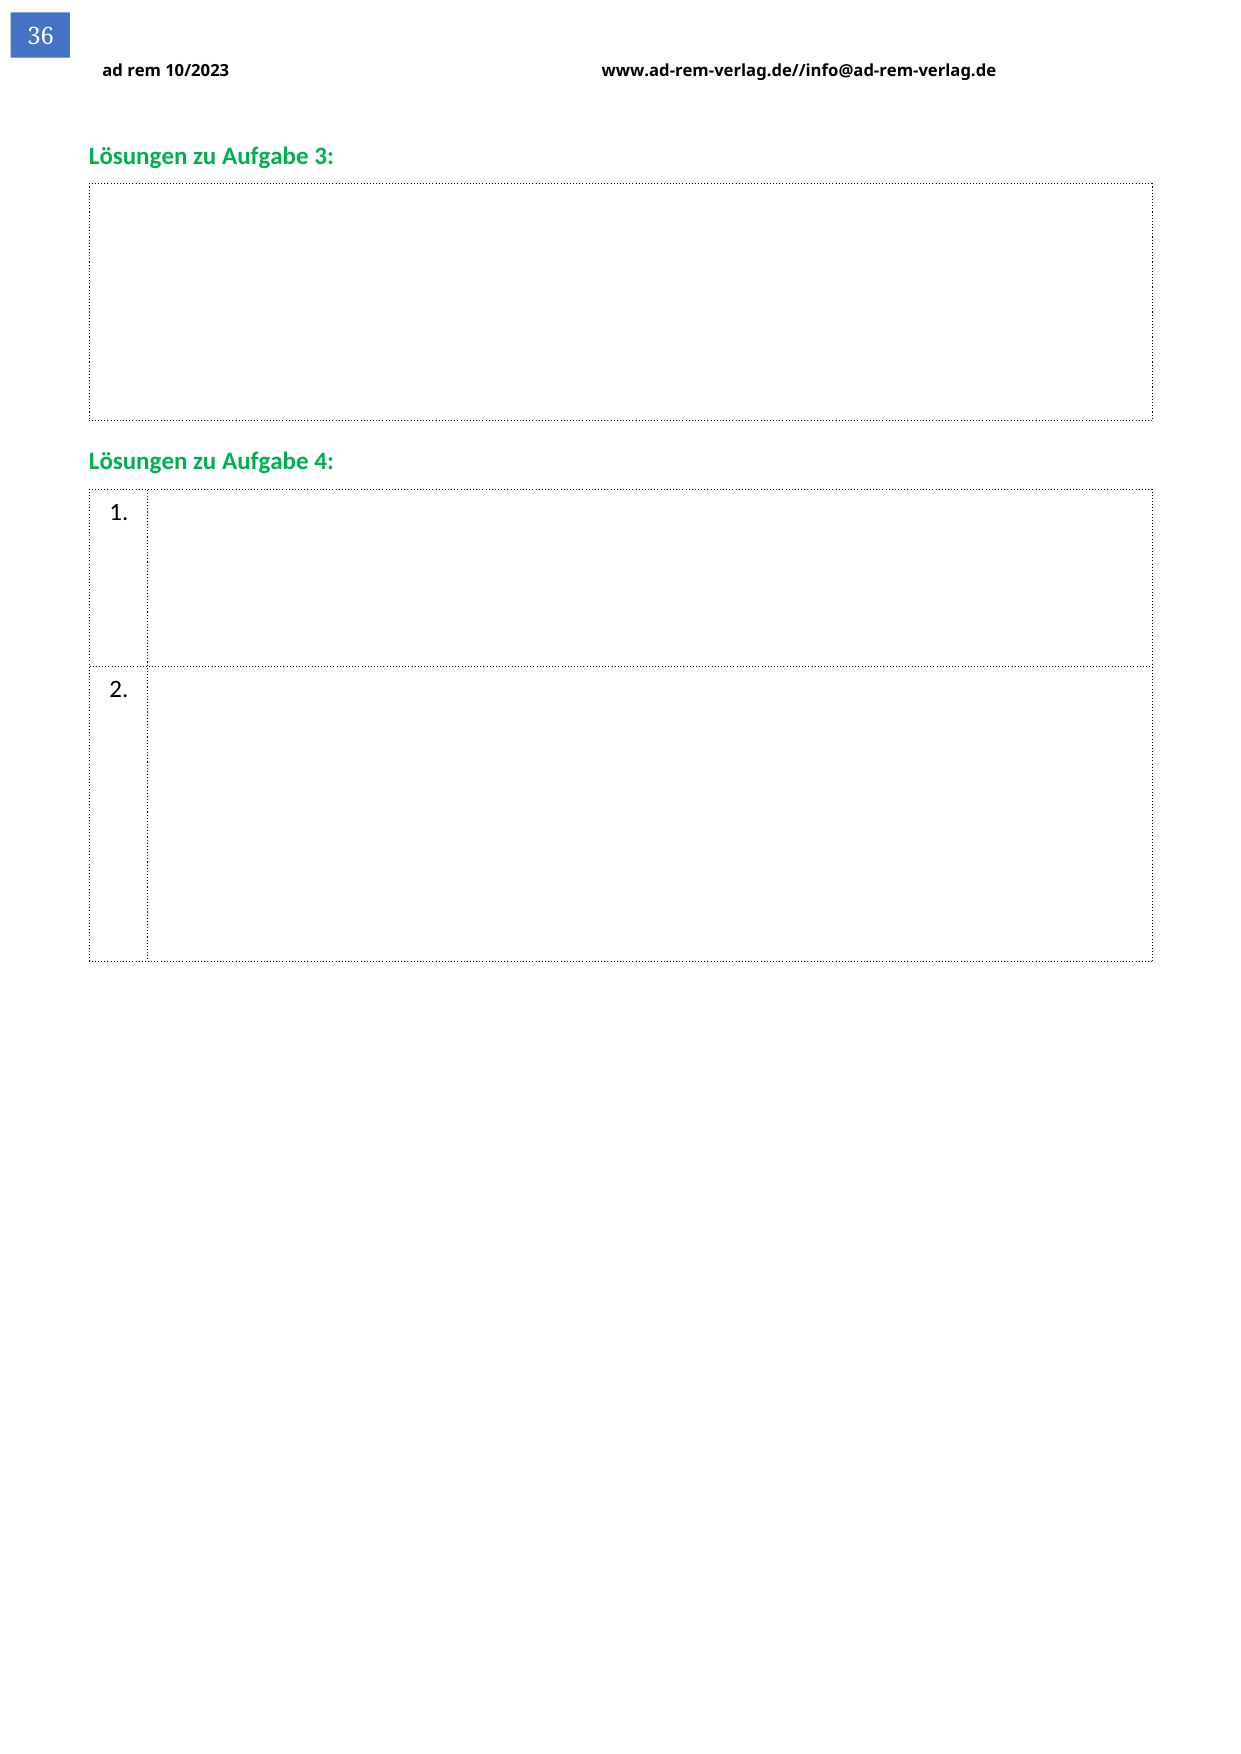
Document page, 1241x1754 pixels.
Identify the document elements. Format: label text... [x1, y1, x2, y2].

text Lösungen zu Aufgabe 3: [89, 140, 1152, 171]
table_header [148, 489, 1152, 666]
table_cell [148, 666, 1152, 961]
table_header 1. [89, 489, 148, 666]
table_header [89, 183, 1152, 419]
text Lösungen zu Aufgabe 4: [89, 446, 1152, 476]
table_cell 2. [89, 666, 148, 961]
